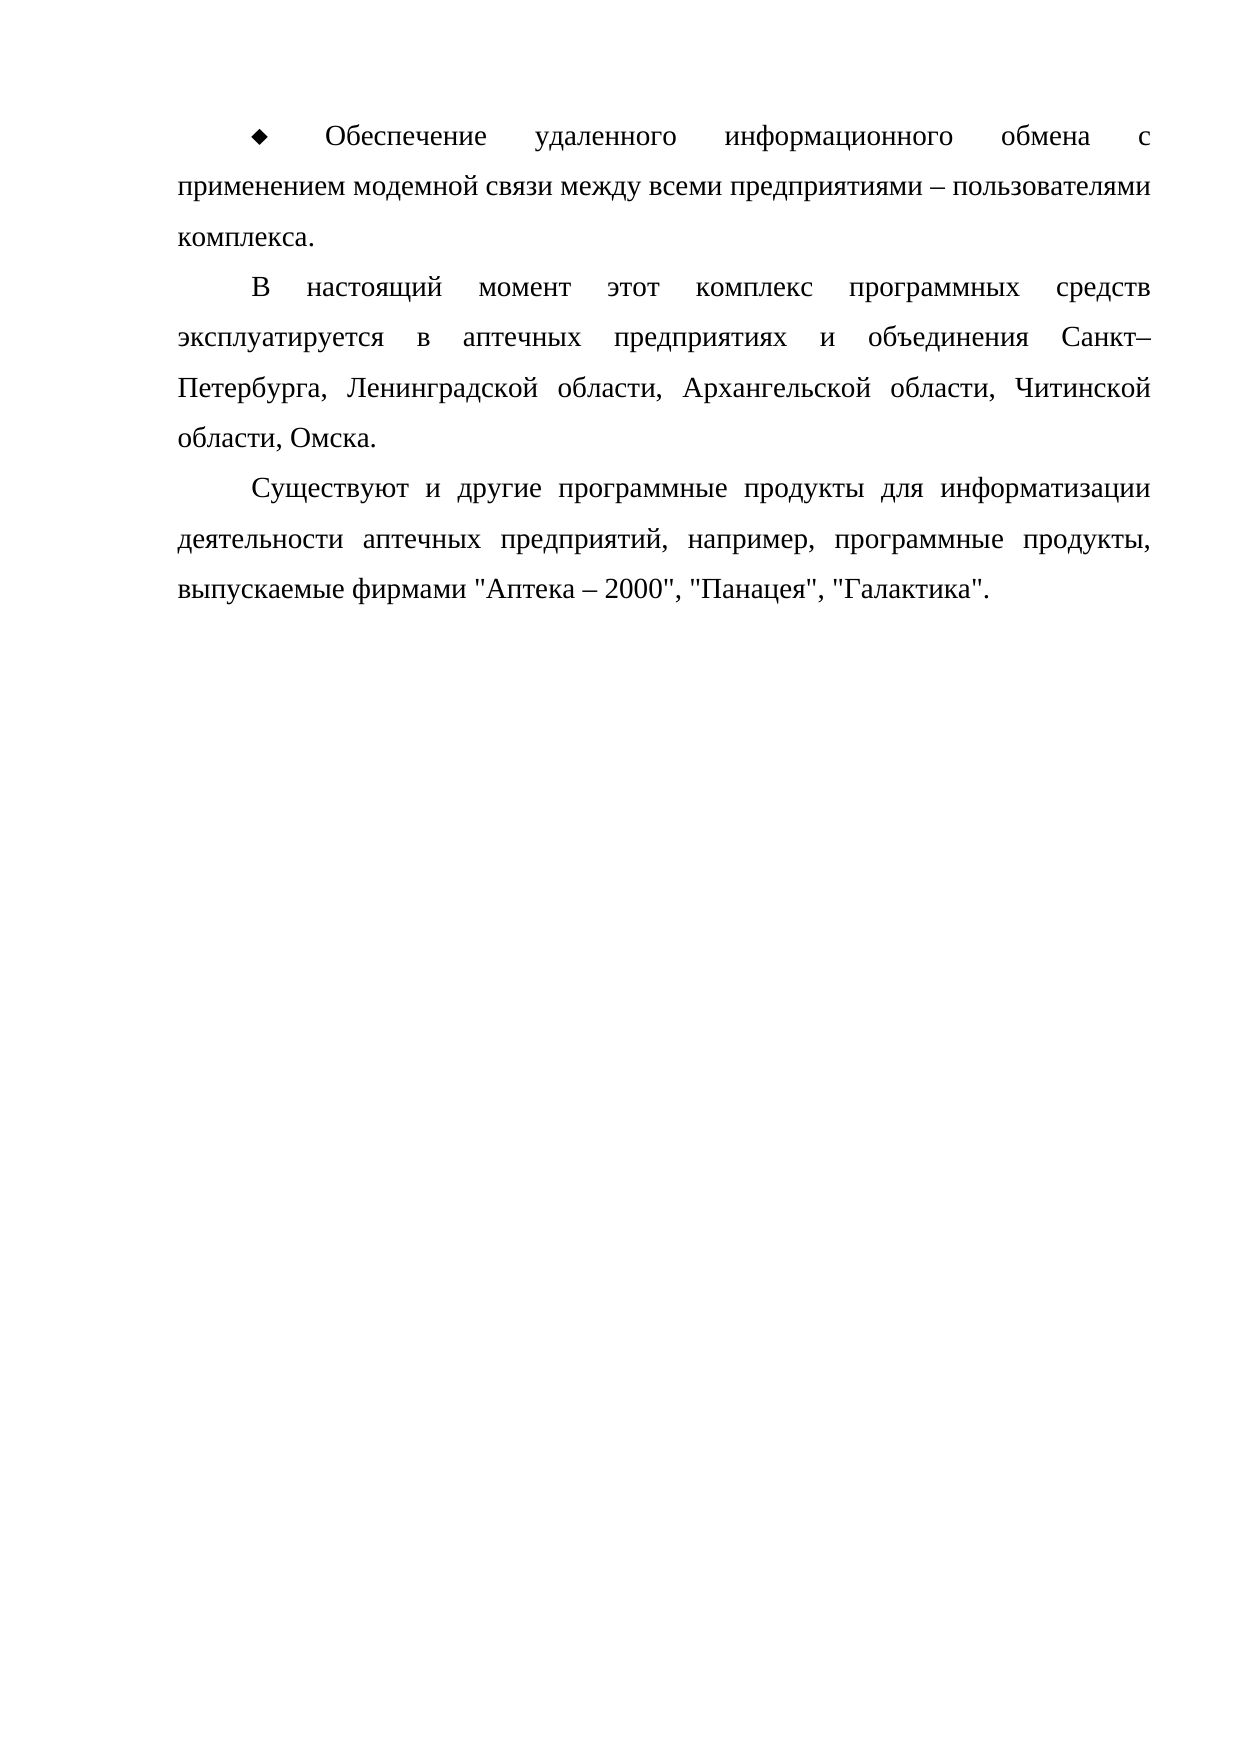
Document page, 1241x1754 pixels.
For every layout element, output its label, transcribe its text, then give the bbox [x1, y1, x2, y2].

text В настоящий момент этот комплекс программных средств эксплуатируется в аптечных предприятиях и объединения Санкт– Петербурга, Ленинградской области, Архангельской области, Читинской области, Омска. [177, 269, 1152, 454]
text Существуют и другие программные продукты для информатизации деятельности аптечных предприятий, например, программные продукты, выпускаемые фирмами "Аптека – 2000", "Панацея", "Галактика". [177, 470, 1152, 604]
list Обеспечение удаленного информационного обмена с применением модемной связи между всеми предприятиями – пользователями комплекса. [177, 118, 1152, 252]
